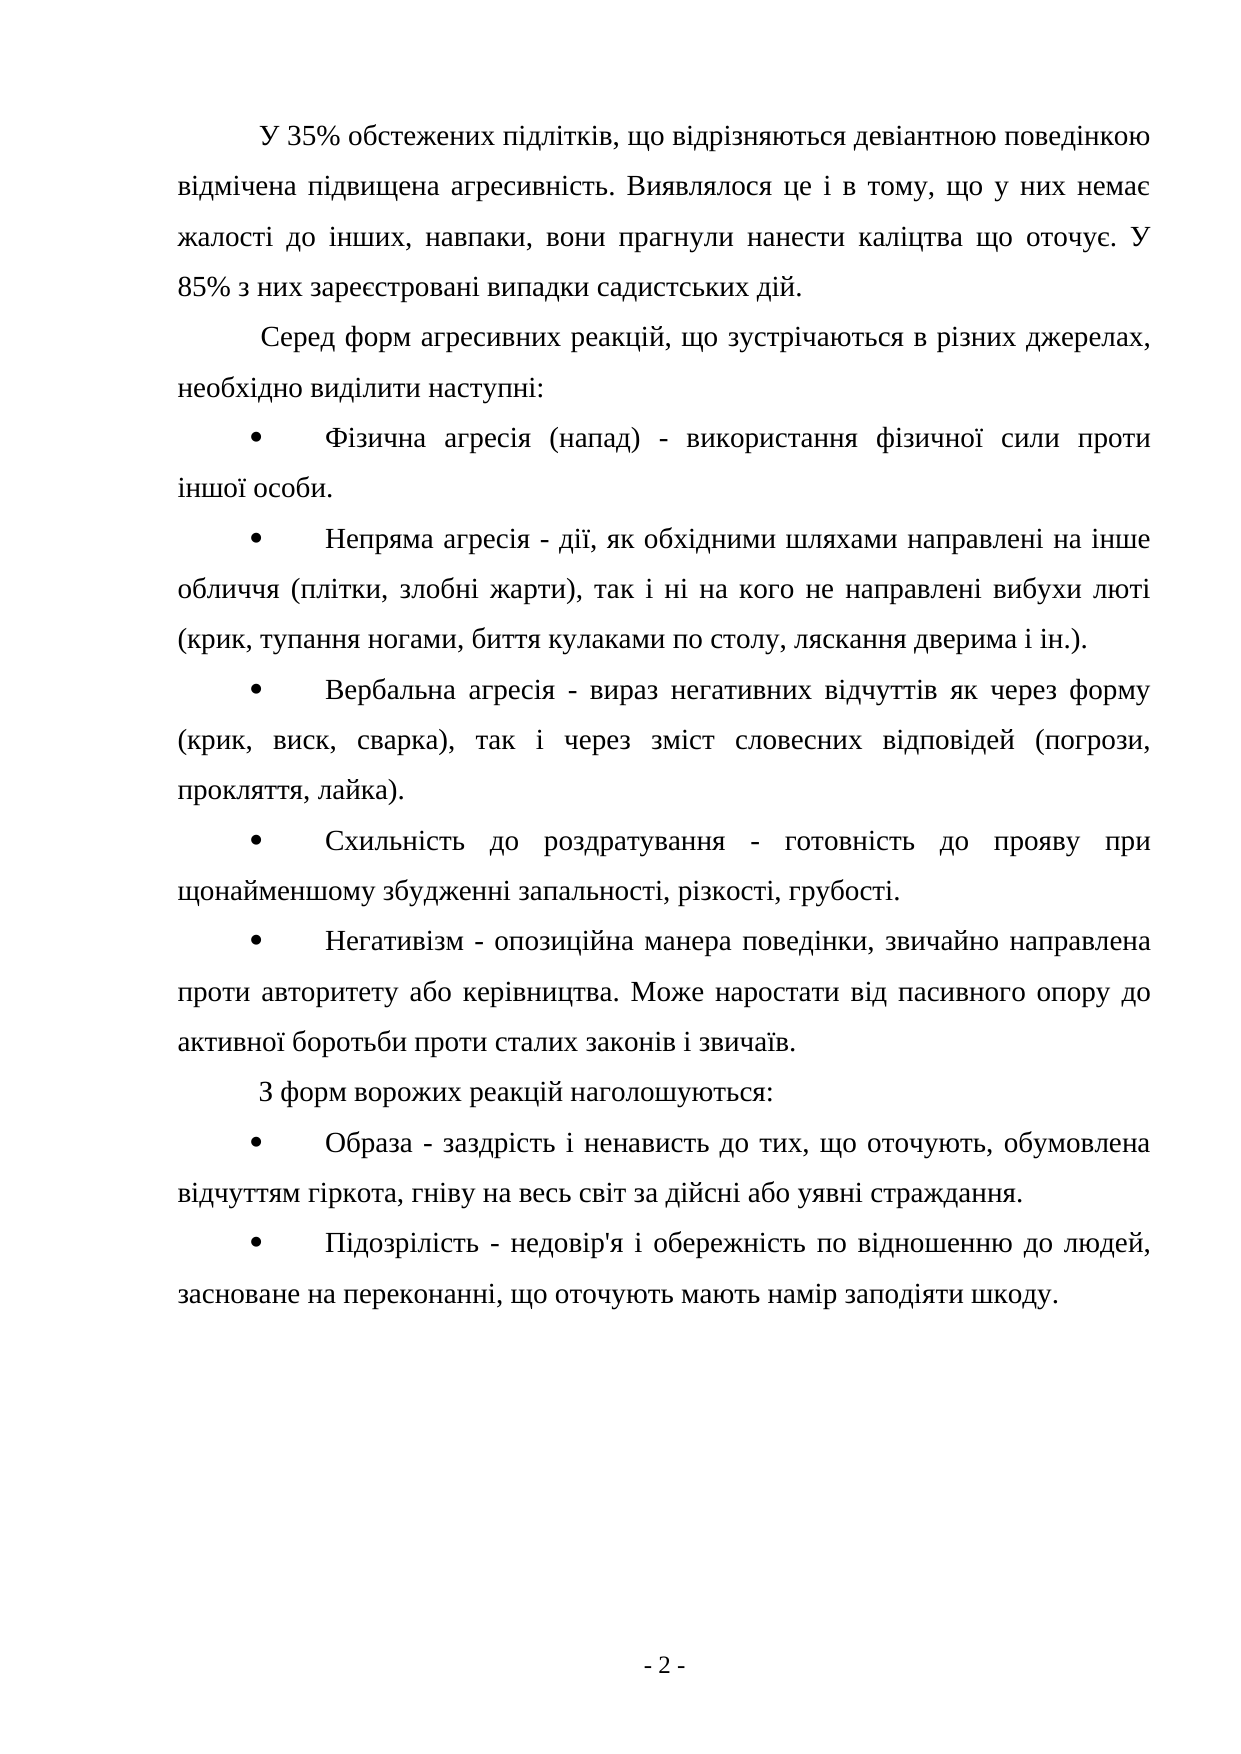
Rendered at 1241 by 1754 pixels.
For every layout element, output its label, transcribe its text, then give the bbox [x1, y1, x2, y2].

list Вербальна агресія - вираз негативних відчуттів як через форму (крик, виск, сварка), так і через зміст словесних відповідей (погрози, прокляття, лайка). [177, 672, 1152, 806]
list Фізична агресія (напад) - використання фізичної сили проти іншої особи. [177, 420, 1152, 504]
text З форм ворожих реакцій наголошуються: [177, 1074, 1152, 1108]
text У 35% обстежених підлітків, що відрізняються девіантною поведінкою відмічена підвищена агресивність. Виявлялося це і в тому, що у них немає жалості до інших, навпаки, вони прагнули нанести каліцтва що оточує. У 85% з них зареєстровані випадки садистських дій. [177, 118, 1152, 303]
text Серед форм агресивних реакцій, що зустрічаються в різних джерелах, необхідно виділити наступні: [177, 319, 1152, 403]
list Негативізм - опозиційна манера поведінки, звичайно направлена проти авторитету або керівництва. Може наростати від пасивного опору до активної боротьби проти сталих законів і звичаїв. [177, 923, 1152, 1058]
list Непряма агресія - дії, як обхідними шляхами направлені на інше обличчя (плітки, злобні жарти), так і ні на кого не направлені вибухи люті (крик, тупання ногами, биття кулаками по столу, ляскання дверима і ін.). [177, 521, 1152, 655]
list Підозрілість - недовір'я і обережність по відношенню до людей, засноване на переконанні, що оточують мають намір заподіяти шкоду. [177, 1226, 1152, 1309]
list Схильність до роздратування - готовність до прояву при щонайменшому збудженні запальності, різкості, грубості. [177, 823, 1152, 907]
list Образа - заздрість і ненависть до тих, що оточують, обумовлена відчуттям гіркота, гніву на весь світ за дійсні або уявні страждання. [177, 1125, 1152, 1209]
